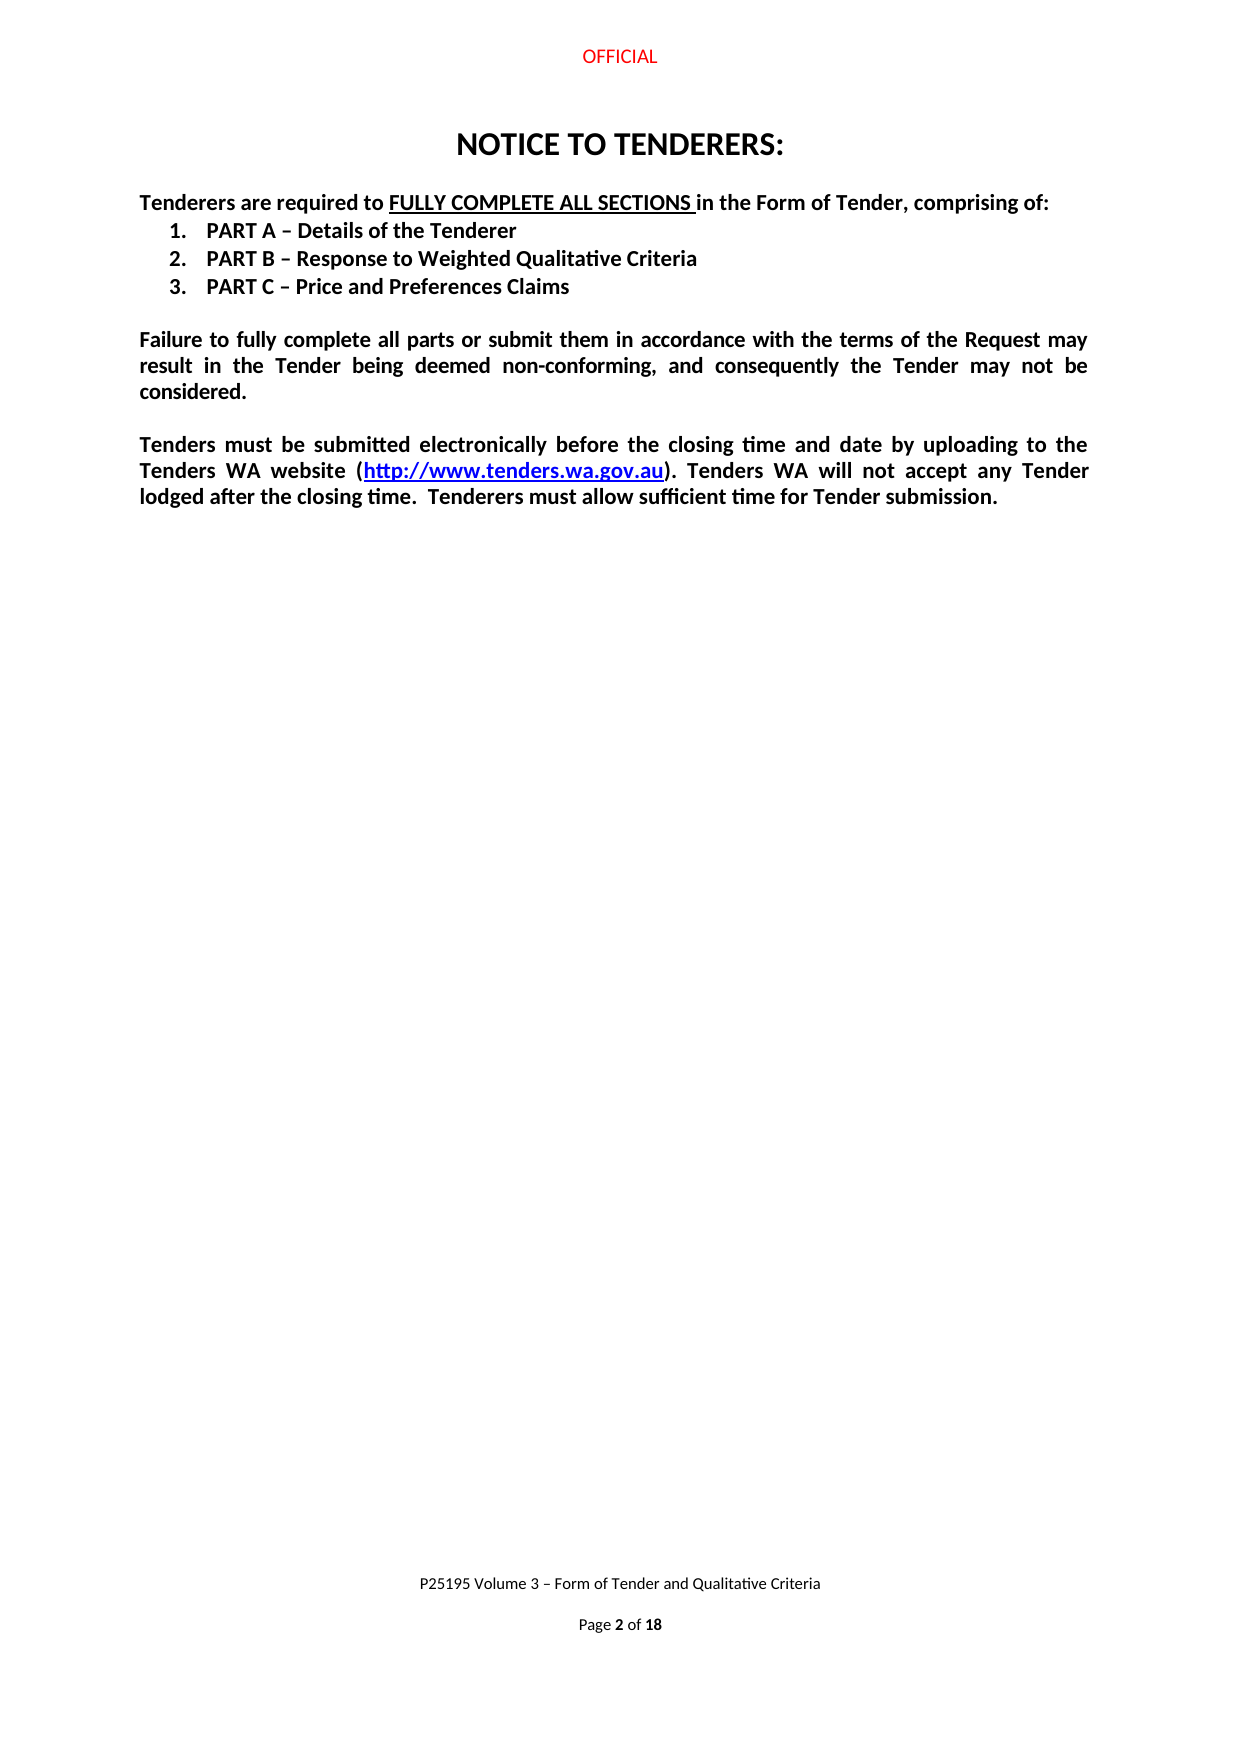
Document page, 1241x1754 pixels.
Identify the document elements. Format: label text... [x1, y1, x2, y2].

list PART C – Price and Preferences Claims [169, 272, 1101, 300]
text Tenders must be submitted electronically before the closing time and date by uploading to the Tenders WA website (http://www.tenders.wa.gov.au). Tenders WA will not accept any Tender lodged after the closing time. Tenderers must allow sufficient time for Tender submission. [139, 431, 1090, 510]
list PART A – Details of the Tenderer [169, 216, 1101, 244]
text Failure to fully complete all parts or submit them in accordance with the terms of the Request may result in the Tender being deemed non-conforming, and consequently the Tender may not be considered. [139, 326, 1090, 405]
list PART B – Response to Weighted Qualitative Criteria [169, 244, 1101, 272]
text Tenderers are required to FULLY COMPLETE ALL SECTIONS in the Form of Tender, comprising of: [139, 189, 1090, 216]
text NOTICE TO TENDERERS: [139, 122, 1101, 163]
